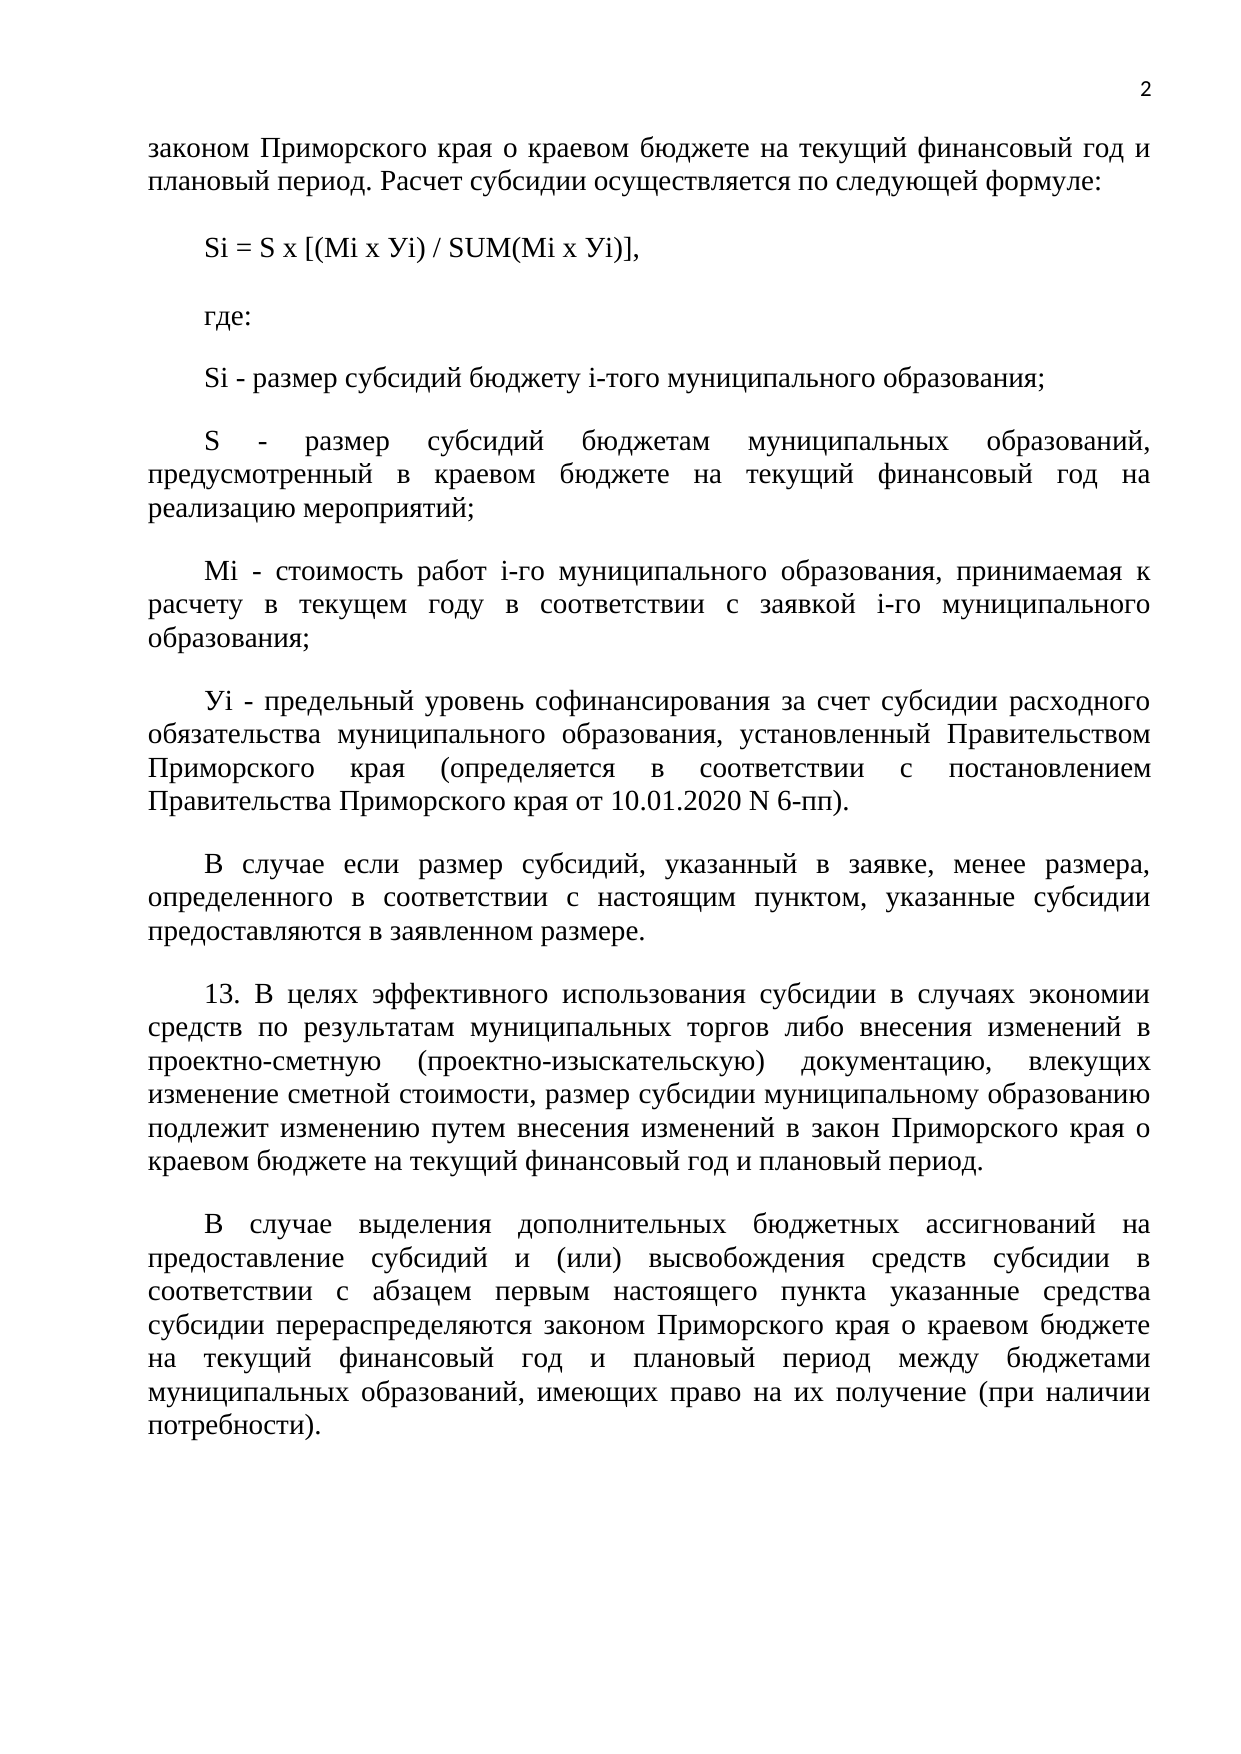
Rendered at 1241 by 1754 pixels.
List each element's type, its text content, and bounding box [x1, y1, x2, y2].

text где: [148, 298, 1152, 331]
text S - размер субсидий бюджетам муниципальных образований, предусмотренный в краевом бюджете на текущий финансовый год на реализацию мероприятий; [148, 423, 1152, 524]
text 13. В целях эффективного использования субсидии в случаях экономии средств по результатам муниципальных торгов либо внесения изменений в проектно-сметную (проектно-изыскательскую) документацию, влекущих изменение сметной стоимости, размер субсидии муниципальному образованию подлежит изменению путем внесения изменений в закон Приморского края о краевом бюджете на текущий финансовый год и плановый период. [148, 976, 1152, 1177]
text Уi - предельный уровень софинансирования за счет субсидии расходного обязательства муниципального образования, установленный Правительством Приморского края (определяется в соответствии с постановлением Правительства Приморского края от 10.01.2020 N 6-пп). [148, 683, 1152, 817]
text Мi - стоимость работ i-го муниципального образования, принимаемая к расчету в текущем году в соответствии с заявкой i-го муниципального образования; [148, 553, 1152, 653]
text Si = S x [(Мi x Уi) / SUM(Мi x Уi)], [148, 231, 1152, 264]
text Si - размер субсидий бюджету i-того муниципального образования; [148, 360, 1152, 394]
text В случае выделения дополнительных бюджетных ассигнований на предоставление субсидий и (или) высвобождения средств субсидии в соответствии с абзацем первым настоящего пункта указанные средства субсидии перераспределяются законом Приморского края о краевом бюджете на текущий финансовый год и плановый период между бюджетами муниципальных образований, имеющих право на их получение (при наличии потребности). [148, 1206, 1152, 1441]
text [148, 130, 1152, 197]
text В случае если размер субсидий, указанный в заявке, менее размера, определенного в соответствии с настоящим пунктом, указанные субсидии предоставляются в заявленном размере. [148, 846, 1152, 947]
